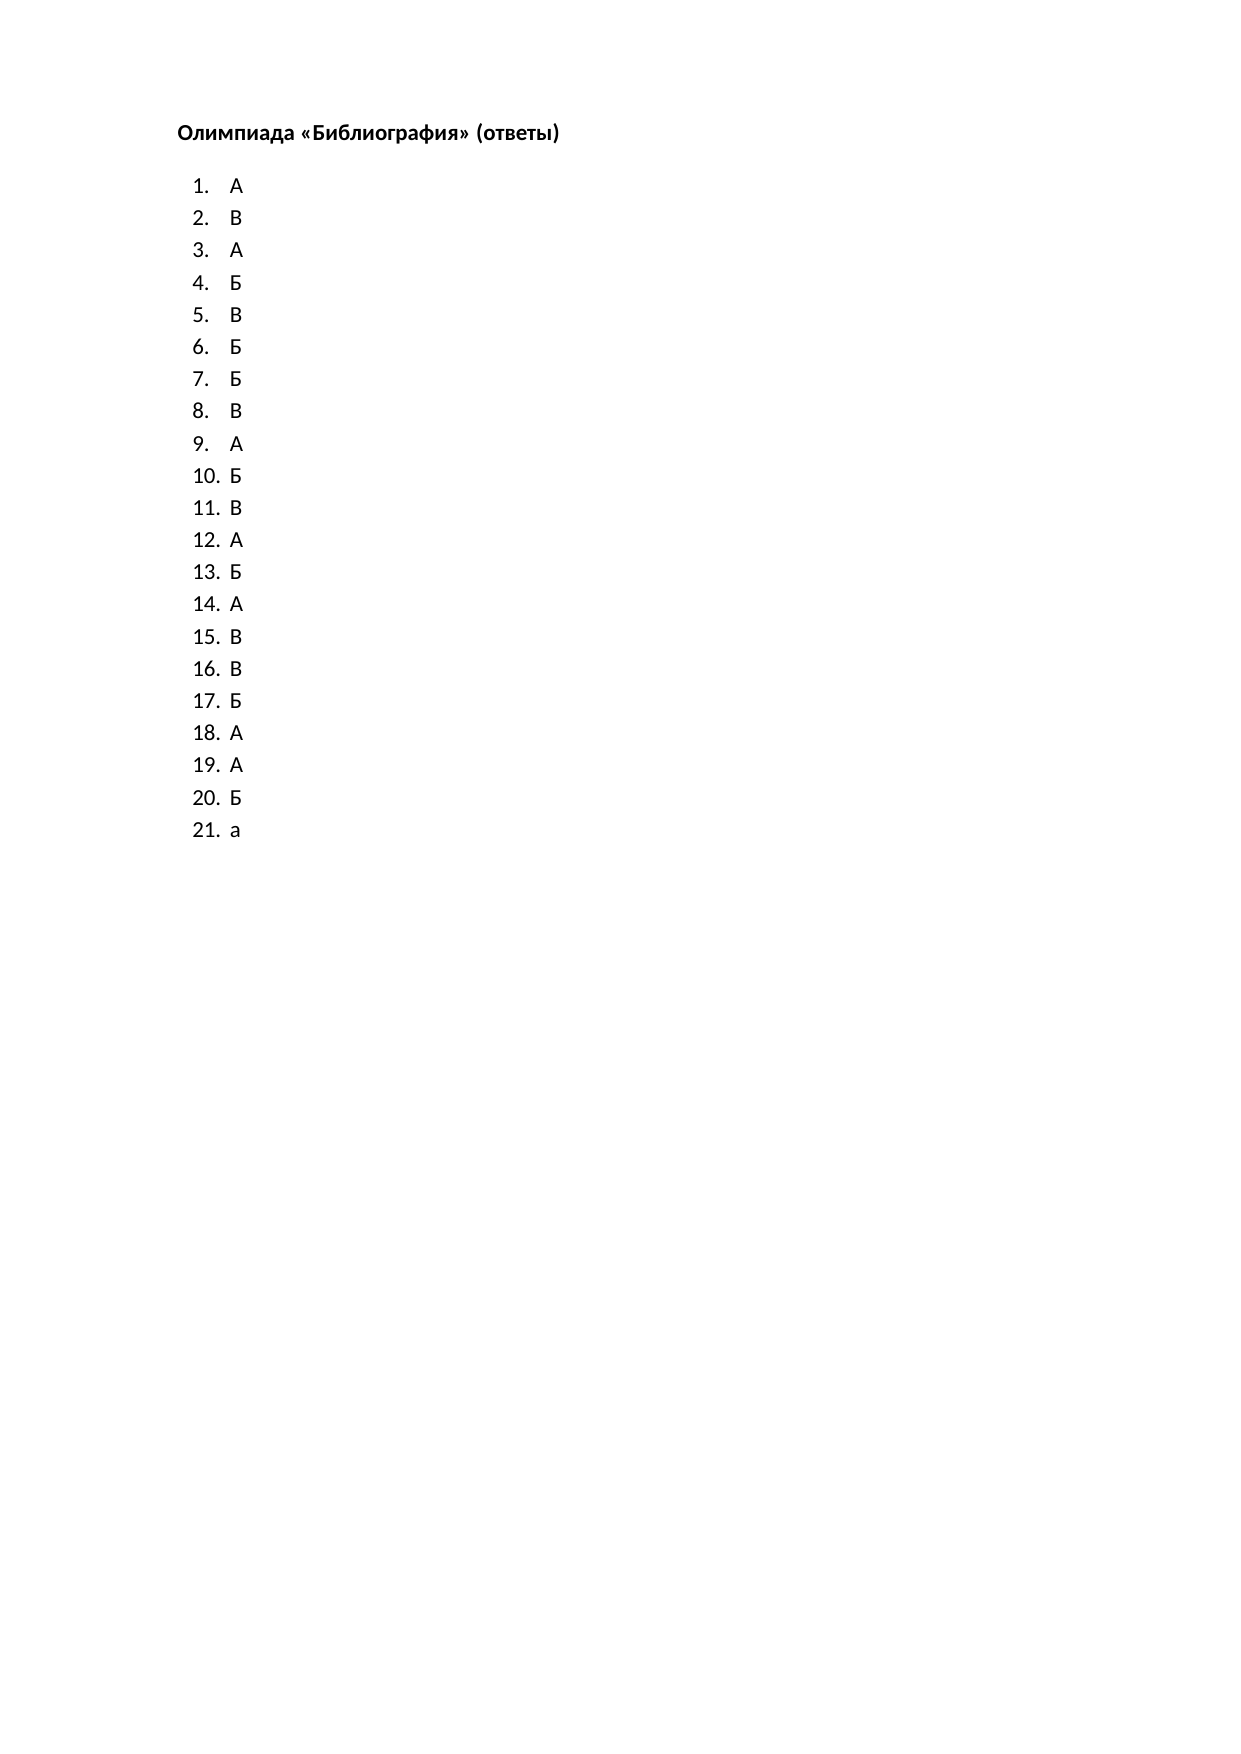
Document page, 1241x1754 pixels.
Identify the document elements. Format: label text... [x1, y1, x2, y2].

list А [192, 751, 1152, 778]
list В [192, 300, 1152, 328]
list А [192, 525, 1152, 553]
list В [192, 622, 1152, 650]
list В [192, 396, 1152, 424]
list Б [192, 268, 1152, 296]
list В [192, 493, 1152, 521]
list а [192, 815, 1152, 843]
list Б [192, 557, 1152, 585]
list А [192, 171, 1152, 199]
list В [192, 203, 1152, 231]
list Б [192, 686, 1152, 714]
list А [192, 589, 1152, 618]
list А [192, 718, 1152, 746]
text Олимпиада «Библиография» (ответы) [177, 118, 1152, 146]
list Б [192, 783, 1152, 811]
list Б [192, 461, 1152, 489]
list А [192, 429, 1152, 457]
list А [192, 236, 1152, 263]
list В [192, 654, 1152, 682]
list Б [192, 332, 1152, 360]
list Б [192, 364, 1152, 392]
